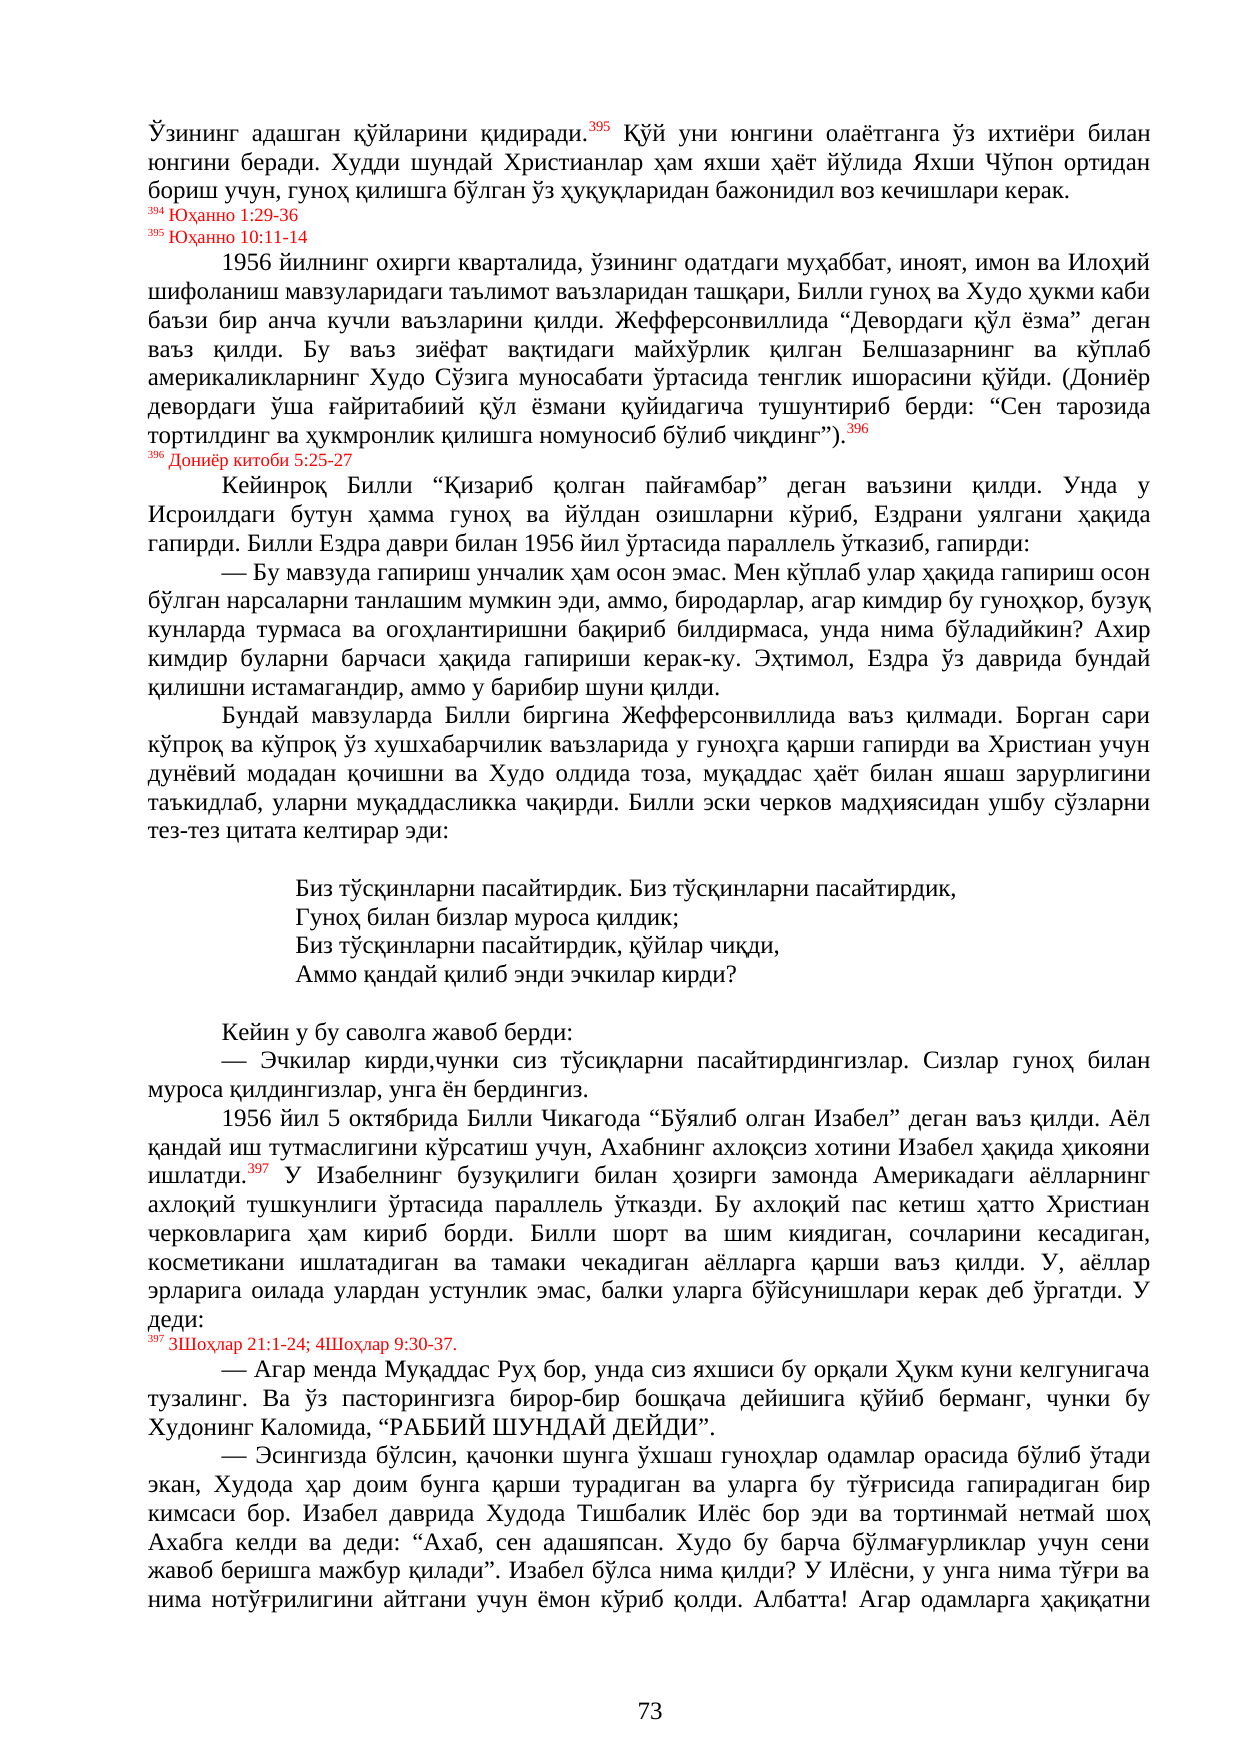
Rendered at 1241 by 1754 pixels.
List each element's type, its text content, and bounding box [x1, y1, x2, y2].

text ― Бу мавзуда гапириш унчалик ҳам осон эмас. Мен кўплаб улар ҳақида гапириш осон бўлган нарсаларни танлашим мумкин эди, аммо, биродарлар, агар кимдир бу гуноҳкор, бузуқ кунларда турмаса ва огоҳлантиришни бақириб билдирмаса, унда нима бўладийкин? Ахир кимдир буларни барчаси ҳақида гапириши керак-ку. Эҳтимол, Ездра ўз даврида бундай қилишни истамагандир, аммо у барибир шуни қилди. [148, 557, 1152, 700]
text Бундай мавзуларда Билли биргина Жефферсонвиллида ваъз қилмади. Борган сари кўпроқ ва кўпроқ ўз хушхабарчилик ваъзларида у гуноҳга қарши гапирди ва Христиан учун дунёвий модадан қочишни ва Худо олдида тоза, муқаддас ҳаёт билан яшаш зарурлигини таъкидлаб, уларни муқаддасликка чақирди. Билли эски черков мадҳиясидан ушбу сўзларни тез-тез цитата келтирар эди: [148, 700, 1152, 844]
text Аммо қандай қилиб энди эчкилар кирди? [295, 959, 1152, 988]
text 396 Дониёр китоби 5:25-27 [148, 449, 1152, 470]
text Гуноҳ билан бизлар муроса қилдик; [295, 902, 1152, 930]
text 1956 йил 5 октябрида Билли Чикагода “Бўялиб олган Изабел” деган ваъз қилди. Аёл қандай иш тутмаслигини кўрсатиш учун, Ахабнинг ахлоқсиз хотини Изабел ҳақида ҳикояни ишлатди.397 У Изабелнинг бузуқилиги билан ҳозирги замонда Америкадаги аёлларнинг ахлоқий тушкунлиги ўртасида параллель ўтказди. Бу ахлоқий пас кетиш ҳатто Христиан черковларига ҳам кириб борди. Билли шорт ва шим киядиган, сочларини кесадиган, косметикани ишлатадиган ва тамаки чекадиган аёлларга қарши ваъз қилди. У, аёллар эрларига оилада улардан устунлик эмас, балки уларга бўйсунишлари керак деб ўргатди. У деди: [148, 1103, 1152, 1333]
text Кейин у бу саволга жавоб берди: [148, 1017, 1152, 1045]
text 395 Юҳанно 10:11-14 [148, 226, 1152, 247]
text ― Эчкилар кирди,чунки сиз тўсиқларни пасайтирдингизлар. Сизлар гуноҳ билан муроса қилдингизлар, унга ён бердингиз. [148, 1045, 1152, 1103]
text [148, 118, 1152, 204]
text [148, 1441, 1152, 1613]
text 1956 йилнинг охирги кварталида, ўзининг одатдаги муҳаббат, иноят, имон ва Илоҳий шифоланиш мавзуларидаги таълимот ваъзларидан ташқари, Билли гуноҳ ва Худо ҳукми каби баъзи бир анча кучли ваъзларини қилди. Жефферсонвиллида “Девордаги қўл ёзма” деган ваъз қилди. Бу ваъз зиёфат вақтидаги майхўрлик қилган Белшазарнинг ва кўплаб америкаликларнинг Худо Сўзига муносабати ўртасида тенглик ишорасини қўйди. (Дониёр девордаги ўша ғайритабиий қўл ёзмани қуйидагича тушунтириб берди: “Сен тарозида тортилдинг ва ҳукмронлик қилишга номуносиб бўлиб чиқдинг”).396 [148, 247, 1152, 449]
text Кейинроқ Билли “Қизариб қолган пайғамбар” деган ваъзини қилди. Унда у Исроилдаги бутун ҳамма гуноҳ ва йўлдан озишларни кўриб, Ездрани уялгани ҳақида гапирди. Билли Ездра даври билан 1956 йил ўртасида параллель ўтказиб, гапирди: [148, 470, 1152, 557]
text 394 Юҳанно 1:29-36 [148, 204, 1152, 226]
text Биз тўсқинларни пасайтирдик, қўйлар чиқди, [295, 930, 1152, 959]
text ― Агар менда Муқаддас Руҳ бор, унда сиз яхшиси бу орқали Ҳукм куни келгунигача тузалинг. Ва ўз пасторингизга бирор-бир бошқача дейишига қўйиб берманг, чунки бу Худонинг Каломида, “РАББИЙ ШУНДАЙ ДЕЙДИ”. [148, 1354, 1152, 1441]
text Биз тўсқинларни пасайтирдик. Биз тўсқинларни пасайтирдик, [295, 873, 1152, 902]
text 397 3Шоҳлар 21:1-24; 4Шоҳлар 9:30-37. [148, 1333, 1152, 1354]
